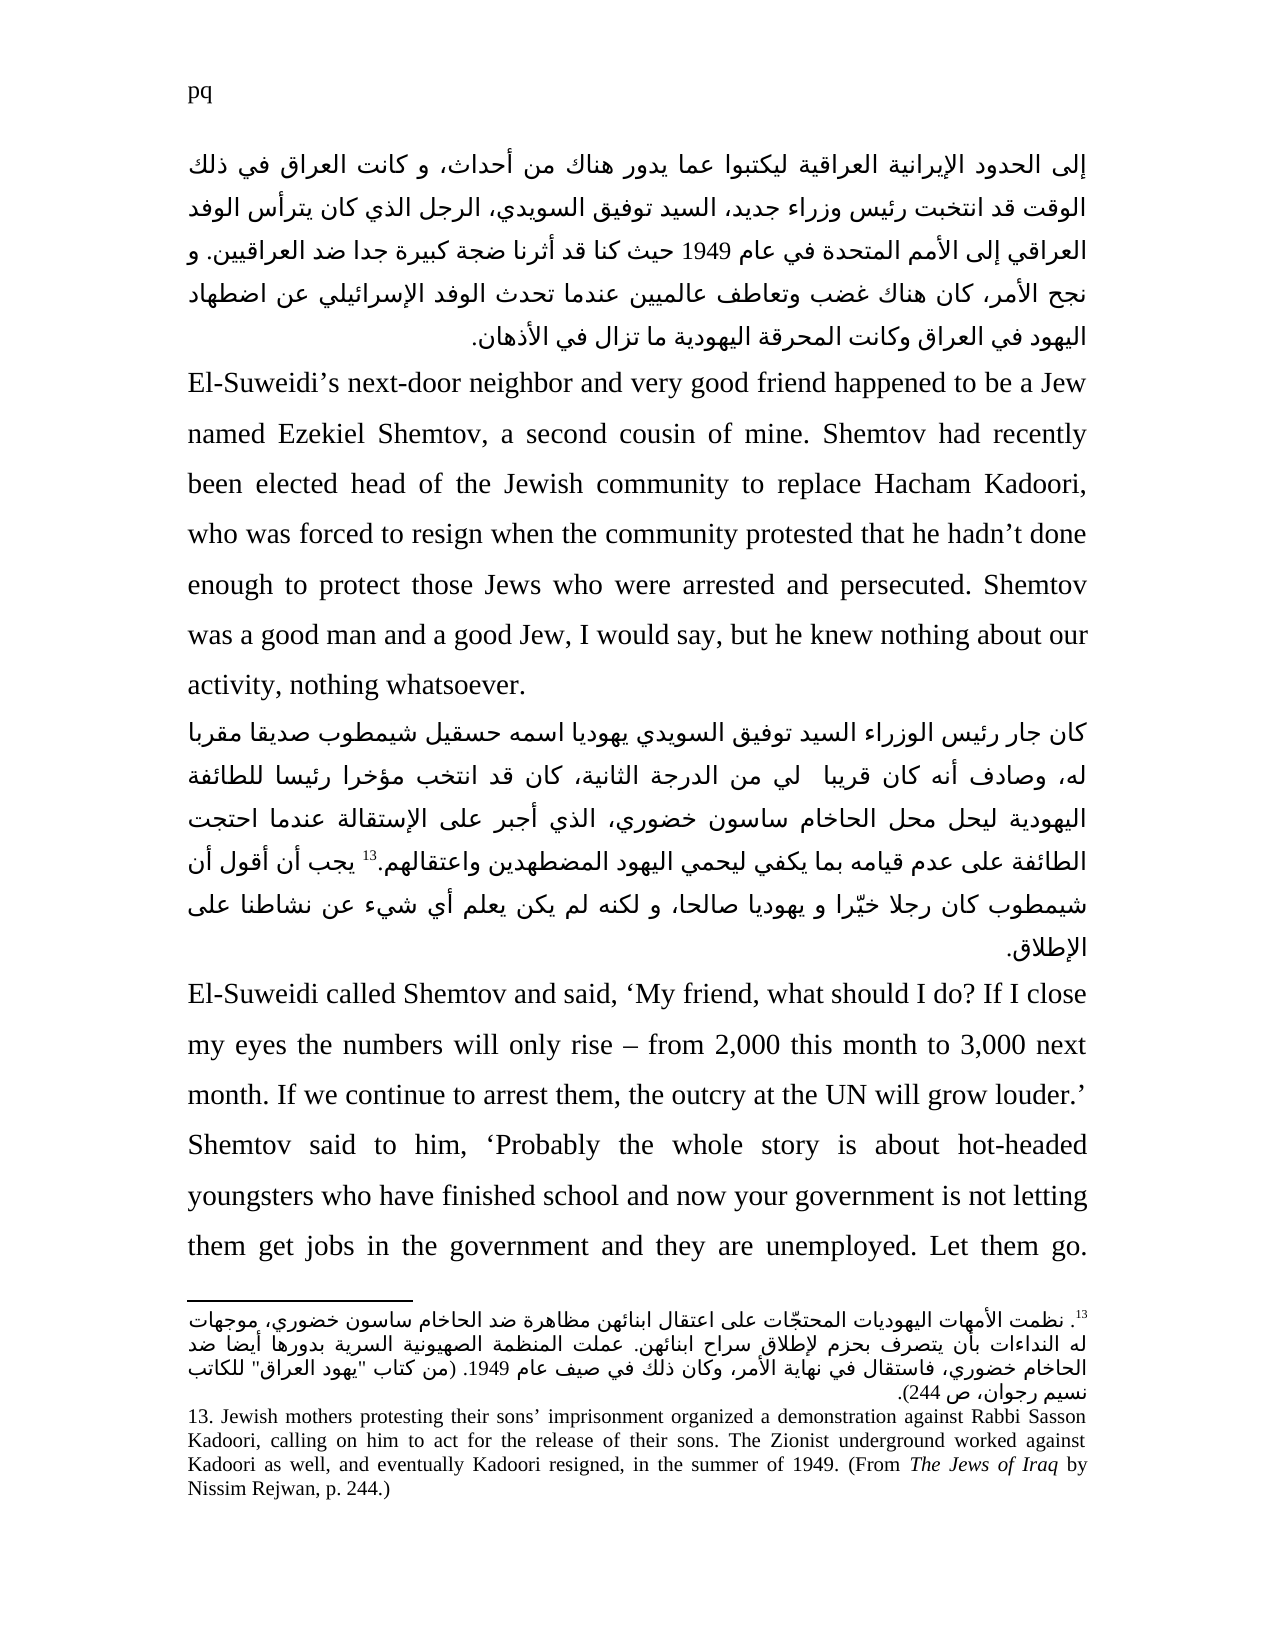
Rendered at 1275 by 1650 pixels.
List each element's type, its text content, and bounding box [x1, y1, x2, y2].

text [187, 150, 1087, 351]
text El-Suweidi’s next-door neighbor and very good friend happened to be a Jew named Ezekiel Shemtov, a second cousin of mine. Shemtov had recently been elected head of the Jewish community to replace Hacham Kadoori, who was forced to resign when the community protested that he hadn’t done enough to protect those Jews who were arrested and persecuted. Shemtov was a good man and a good Jew, I would say, but he knew nothing about our activity, nothing whatsoever. [187, 366, 1088, 701]
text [187, 977, 1088, 1262]
text كان جار رئيس الوزراء السيد توفيق السويدي يهوديا اسمه حسقيل شيمطوب صديقا مقربا له، وصادف أنه كان قريبا لي من الدرجة الثانية، كان قد انتخب مؤخرا رئيسا للطائفة اليهودية ليحل محل الحاخام ساسون خضوري، الذي أجبر على الإستقالة عندما احتجت الطائفة على عدم قيامه بما يكفي ليحمي اليهود المضطهدين واعتقالهم. يجب أن أقول أن شيمطوب كان رجلا خيّرا و يهوديا صالحا، و لكنه لم يكن يعلم أي شيء عن نشاطنا على الإطلاق. [187, 718, 1087, 962]
